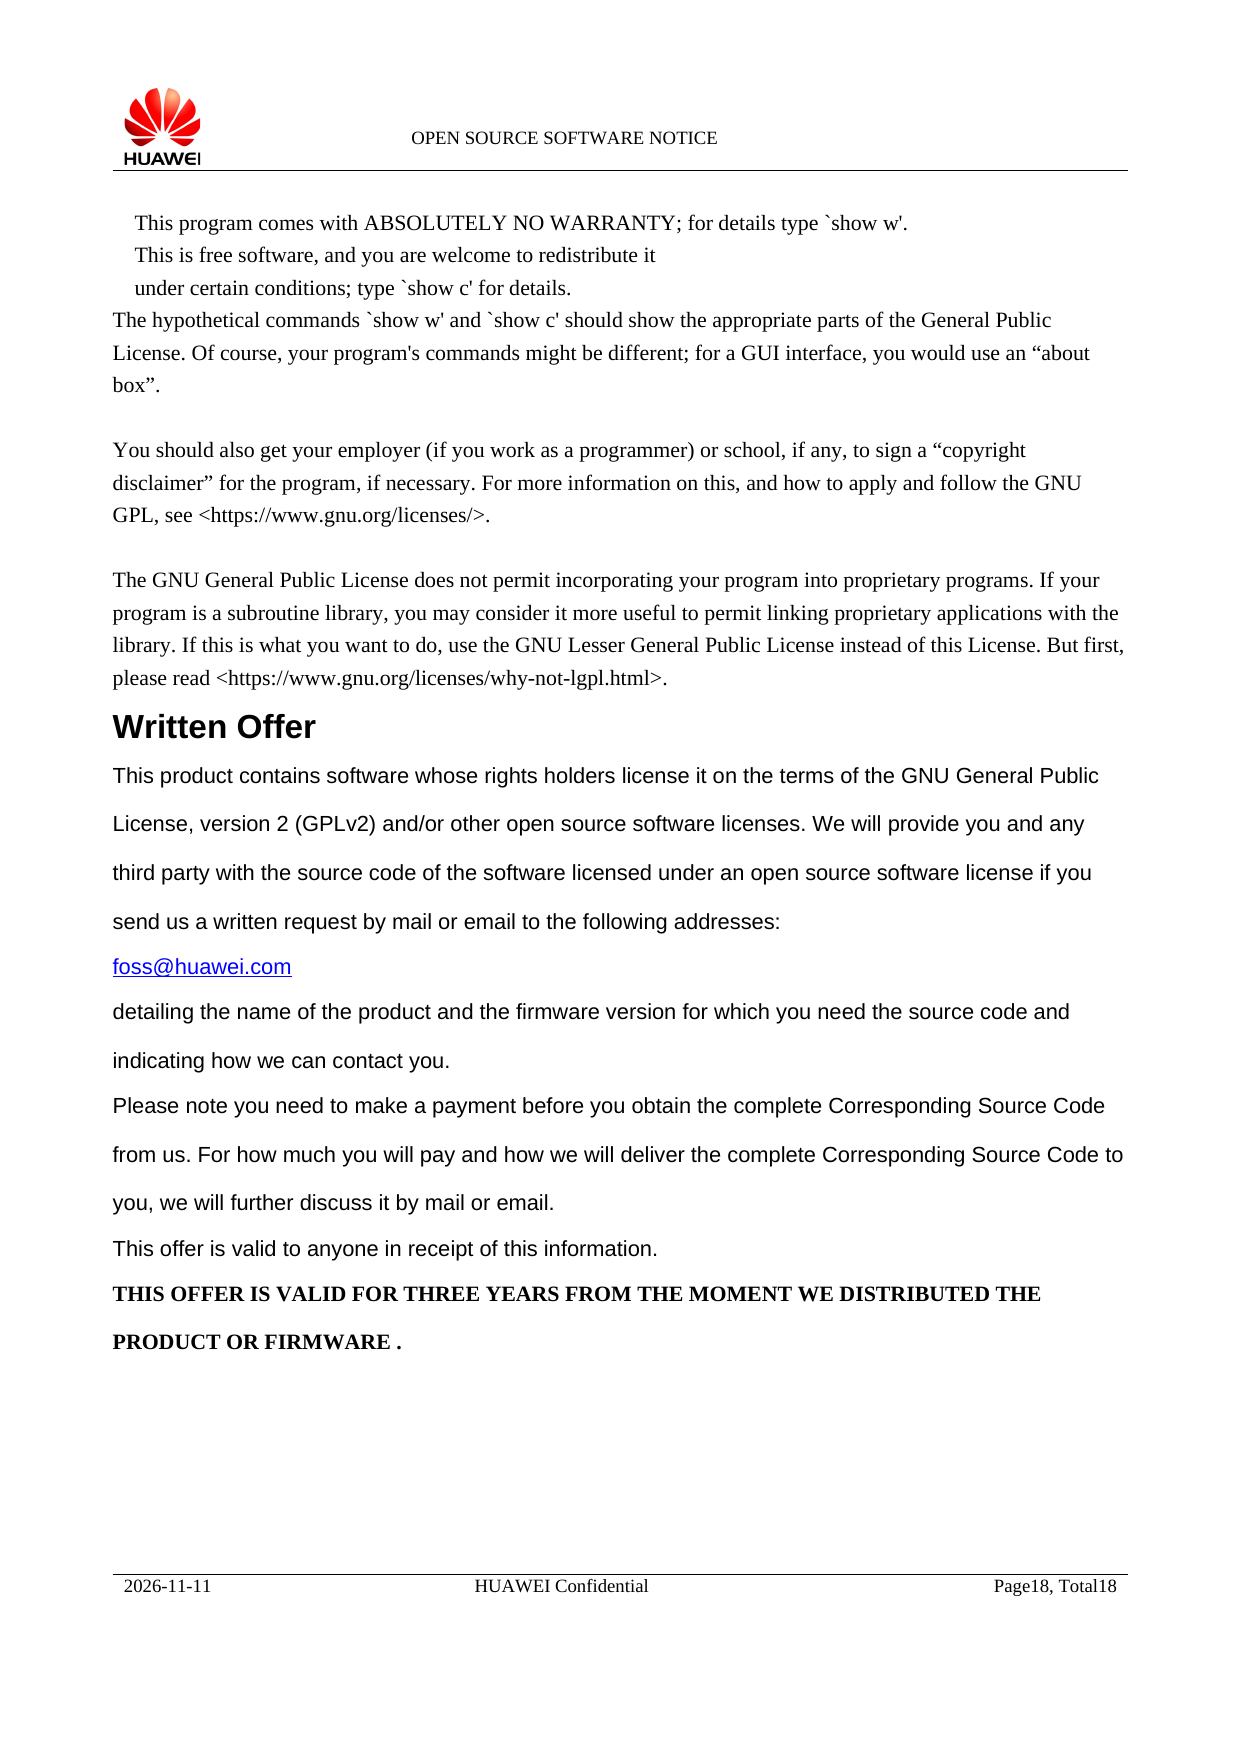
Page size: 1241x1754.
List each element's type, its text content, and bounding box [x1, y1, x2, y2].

picture [124, 88, 201, 165]
text This offer is valid to anyone in receipt of this information. [112, 1232, 1128, 1264]
text This offer is valid for three years from the moment we distributed the product or firmware . [112, 1277, 1128, 1358]
text foss@huawei.com [112, 950, 1128, 983]
text Please note you need to make a payment before you obtain the complete Corresponding Source Code from us. For how much you will pay and how we will deliver the complete Corresponding Source Code to you, we will further discuss it by mail or email. [112, 1089, 1128, 1219]
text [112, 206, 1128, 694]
text detailing the name of the product and the firmware version for which you need the source code and indicating how we can contact you. [112, 995, 1128, 1077]
text This product contains software whose rights holders license it on the terms of the GNU General Public License, version 2 (GPLv2) and/or other open source software licenses. We will provide you and any third party with the source code of the software licensed under an open source software license if you send us a written request by mail or email to the following addresses: [112, 759, 1128, 938]
text Written Offer [112, 694, 1128, 759]
